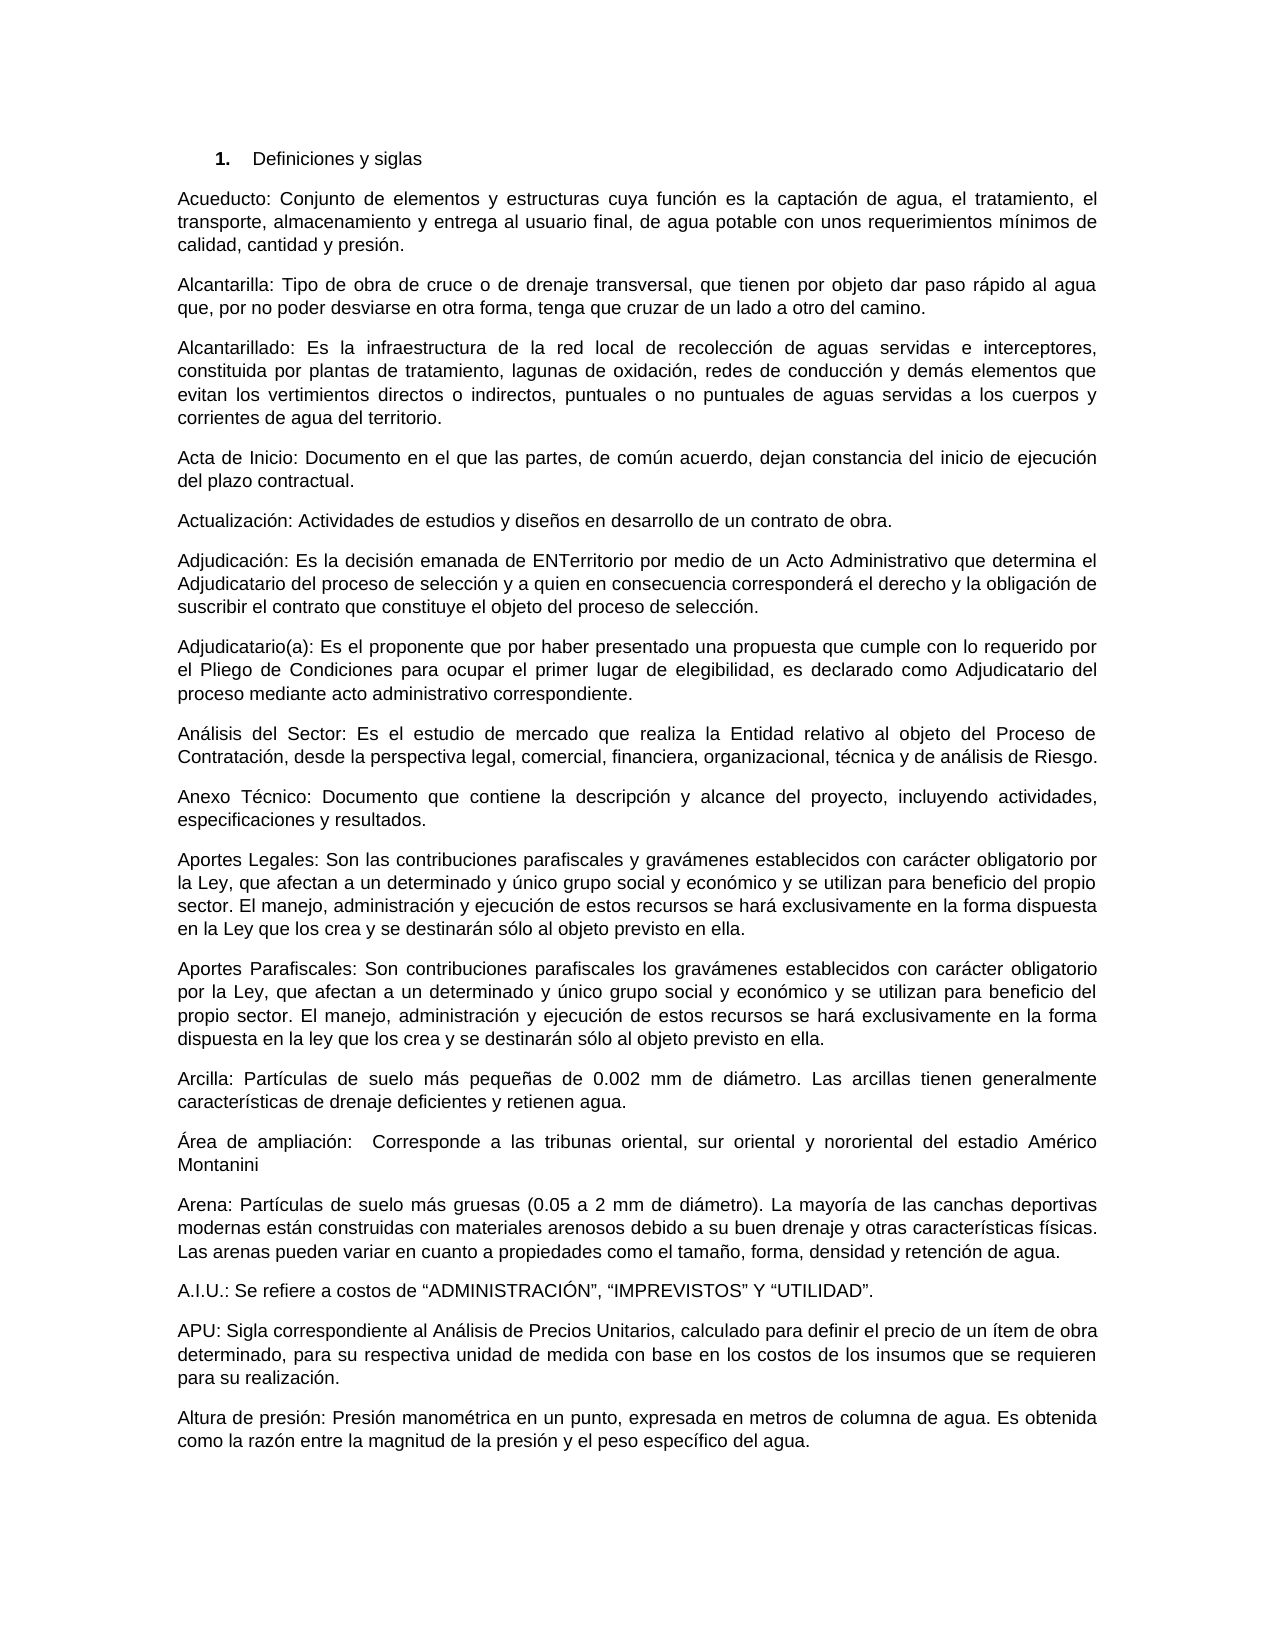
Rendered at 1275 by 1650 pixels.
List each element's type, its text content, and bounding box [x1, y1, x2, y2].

text A.I.U.: Se refiere a costos de “ADMINISTRACIÓN”, “IMPREVISTOS” Y “UTILIDAD”. [177, 1280, 1098, 1302]
text APU: Sigla correspondiente al Análisis de Precios Unitarios, calculado para definir el precio de un ítem de obra determinado, para su respectiva unidad de medida con base en los costos de los insumos que se requieren para su realización. [177, 1320, 1098, 1388]
text Alcantarillado: Es la infraestructura de la red local de recolección de aguas servidas e interceptores, constituida por plantas de tratamiento, lagunas de oxidación, redes de conducción y demás elementos que evitan los vertimientos directos o indirectos, puntuales o no puntuales de aguas servidas a los cuerpos y corrientes de agua del territorio. [177, 337, 1098, 428]
text Altura de presión: Presión manométrica en un punto, expresada en metros de columna de agua. Es obtenida como la razón entre la magnitud de la presión y el peso específico del agua. [177, 1407, 1098, 1451]
text Acta de Inicio: Documento en el que las partes, de común acuerdo, dejan constancia del inicio de ejecución del plazo contractual. [177, 447, 1098, 491]
text Aportes Parafiscales: Son contribuciones parafiscales los gravámenes establecidos con carácter obligatorio por la Ley, que afectan a un determinado y único grupo social y económico y se utilizan para beneficio del propio sector. El manejo, administración y ejecución de estos recursos se hará exclusivamente en la forma dispuesta en la ley que los crea y se destinarán sólo al objeto previsto en ella. [177, 958, 1098, 1049]
text Anexo Técnico: Documento que contiene la descripción y alcance del proyecto, incluyendo actividades, especificaciones y resultados. [177, 785, 1098, 830]
text Actualización: Actividades de estudios y diseños en desarrollo de un contrato de obra. [177, 510, 1098, 531]
text Área de ampliación: Corresponde a las tribunas oriental, sur oriental y nororiental del estadio Américo Montanini [177, 1131, 1098, 1176]
text Adjudicatario(a): Es el proponente que por haber presentado una propuesta que cumple con lo requerido por el Pliego de Condiciones para ocupar el primer lugar de elegibilidad, es declarado como Adjudicatario del proceso mediante acto administrativo correspondiente. [177, 636, 1098, 704]
text Alcantarilla: Tipo de obra de cruce o de drenaje transversal, que tienen por objeto dar paso rápido al agua que, por no poder desviarse en otra forma, tenga que cruzar de un lado a otro del camino. [177, 274, 1098, 319]
text Acueducto: Conjunto de elementos y estructuras cuya función es la captación de agua, el tratamiento, el transporte, almacenamiento y entrega al usuario final, de agua potable con unos requerimientos mínimos de calidad, cantidad y presión. [177, 187, 1098, 256]
text Aportes Legales: Son las contribuciones parafiscales y gravámenes establecidos con carácter obligatorio por la Ley, que afectan a un determinado y único grupo social y económico y se utilizan para beneficio del propio sector. El manejo, administración y ejecución de estos recursos se hará exclusivamente en la forma dispuesta en la Ley que los crea y se destinarán sólo al objeto previsto en ella. [177, 848, 1098, 940]
text Adjudicación: Es la decisión emanada de ENTerritorio por medio de un Acto Administrativo que determina el Adjudicatario del proceso de selección y a quien en consecuencia corresponderá el derecho y la obligación de suscribir el contrato que constituye el objeto del proceso de selección. [177, 549, 1098, 618]
list Definiciones y siglas [215, 148, 1098, 169]
text Arcilla: Partículas de suelo más pequeñas de 0.002 mm de diámetro. Las arcillas tienen generalmente características de drenaje deficientes y retienen agua. [177, 1068, 1098, 1112]
text Arena: Partículas de suelo más gruesas (0.05 a 2 mm de diámetro). La mayoría de las canchas deportivas modernas están construidas con materiales arenosos debido a su buen drenaje y otras características físicas. Las arenas pueden variar en cuanto a propiedades como el tamaño, forma, densidad y retención de agua. [177, 1194, 1098, 1262]
text Análisis del Sector: Es el estudio de mercado que realiza la Entidad relativo al objeto del Proceso de Contratación, desde la perspectiva legal, comercial, financiera, organizacional, técnica y de análisis de Riesgo. [177, 722, 1098, 767]
